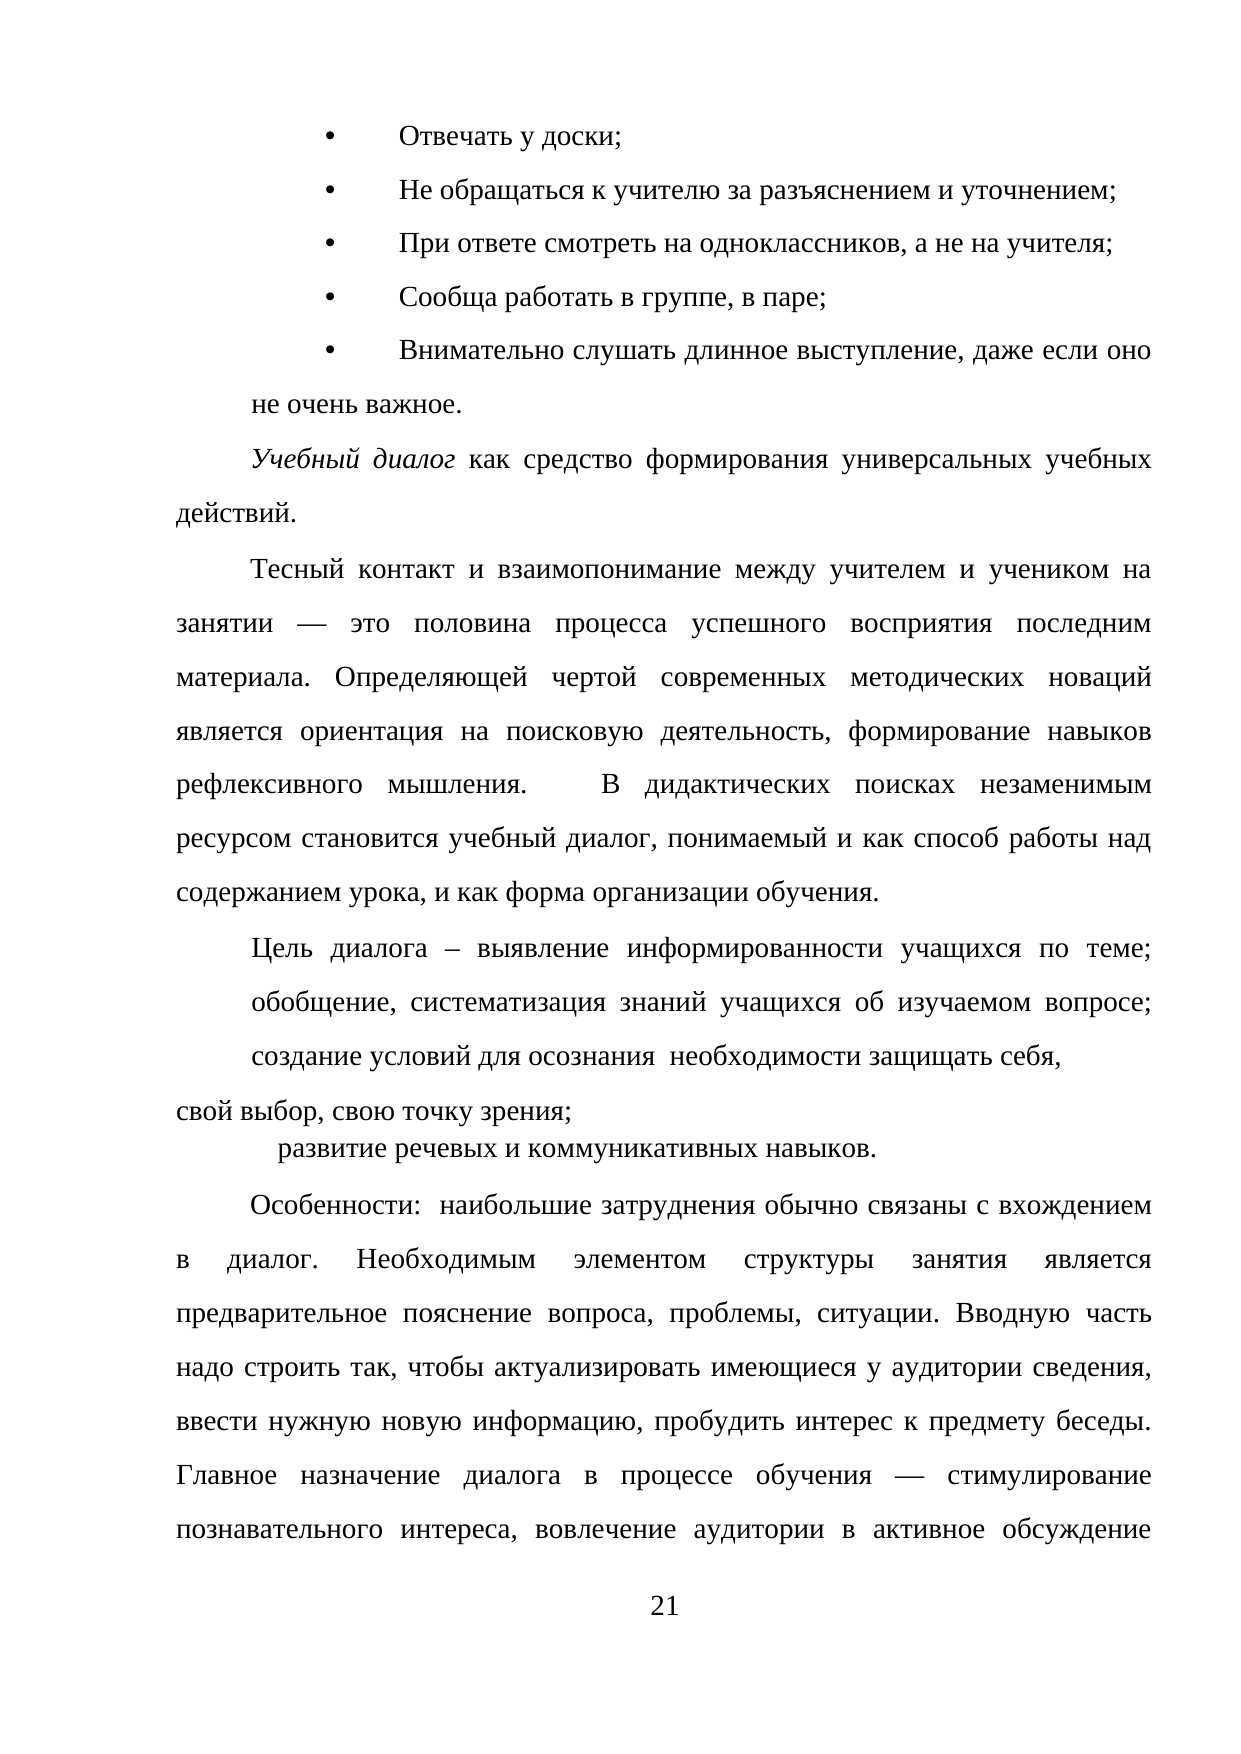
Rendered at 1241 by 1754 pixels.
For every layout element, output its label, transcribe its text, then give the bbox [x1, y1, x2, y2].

list Сообща работать в группе, в паре; [251, 279, 1153, 312]
list Не обращаться к учителю за разъяснением и уточнением; [251, 172, 1153, 205]
text Учебный диалог как средство формирования универсальных учебных действий. [176, 441, 1153, 529]
list Отвечать у доски; [251, 118, 1153, 152]
text Цель диалога – выявление информированности учащихся по теме; обобщение, систематизация знаний учащихся об изучаемом вопросе; создание условий для осознания необходимости защищать себя, [251, 930, 1153, 1071]
list При ответе смотреть на одноклассников, а не на учителя; [251, 225, 1153, 259]
list Внимательно слушать длинное выступление, даже если оно не очень важное. [251, 332, 1153, 420]
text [176, 1187, 1153, 1544]
text свой выбор, свою точку зрения; [176, 1093, 1153, 1127]
text развитие речевых и коммуникативных навыков. [177, 1131, 1159, 1164]
text Тесный контакт и взаимопонимание между учителем и учеником на занятии — это половина процесса успешного восприятия последним материала. Определяющей чертой современных методических новаций является ориентация на поисковую деятельность, формирование навыков рефлексивного мышления. В дидактических поисках незаменимым ресурсом становится учебный диалог, понимаемый и как способ работы над содержанием урока, и как форма организации обучения. [176, 551, 1153, 908]
